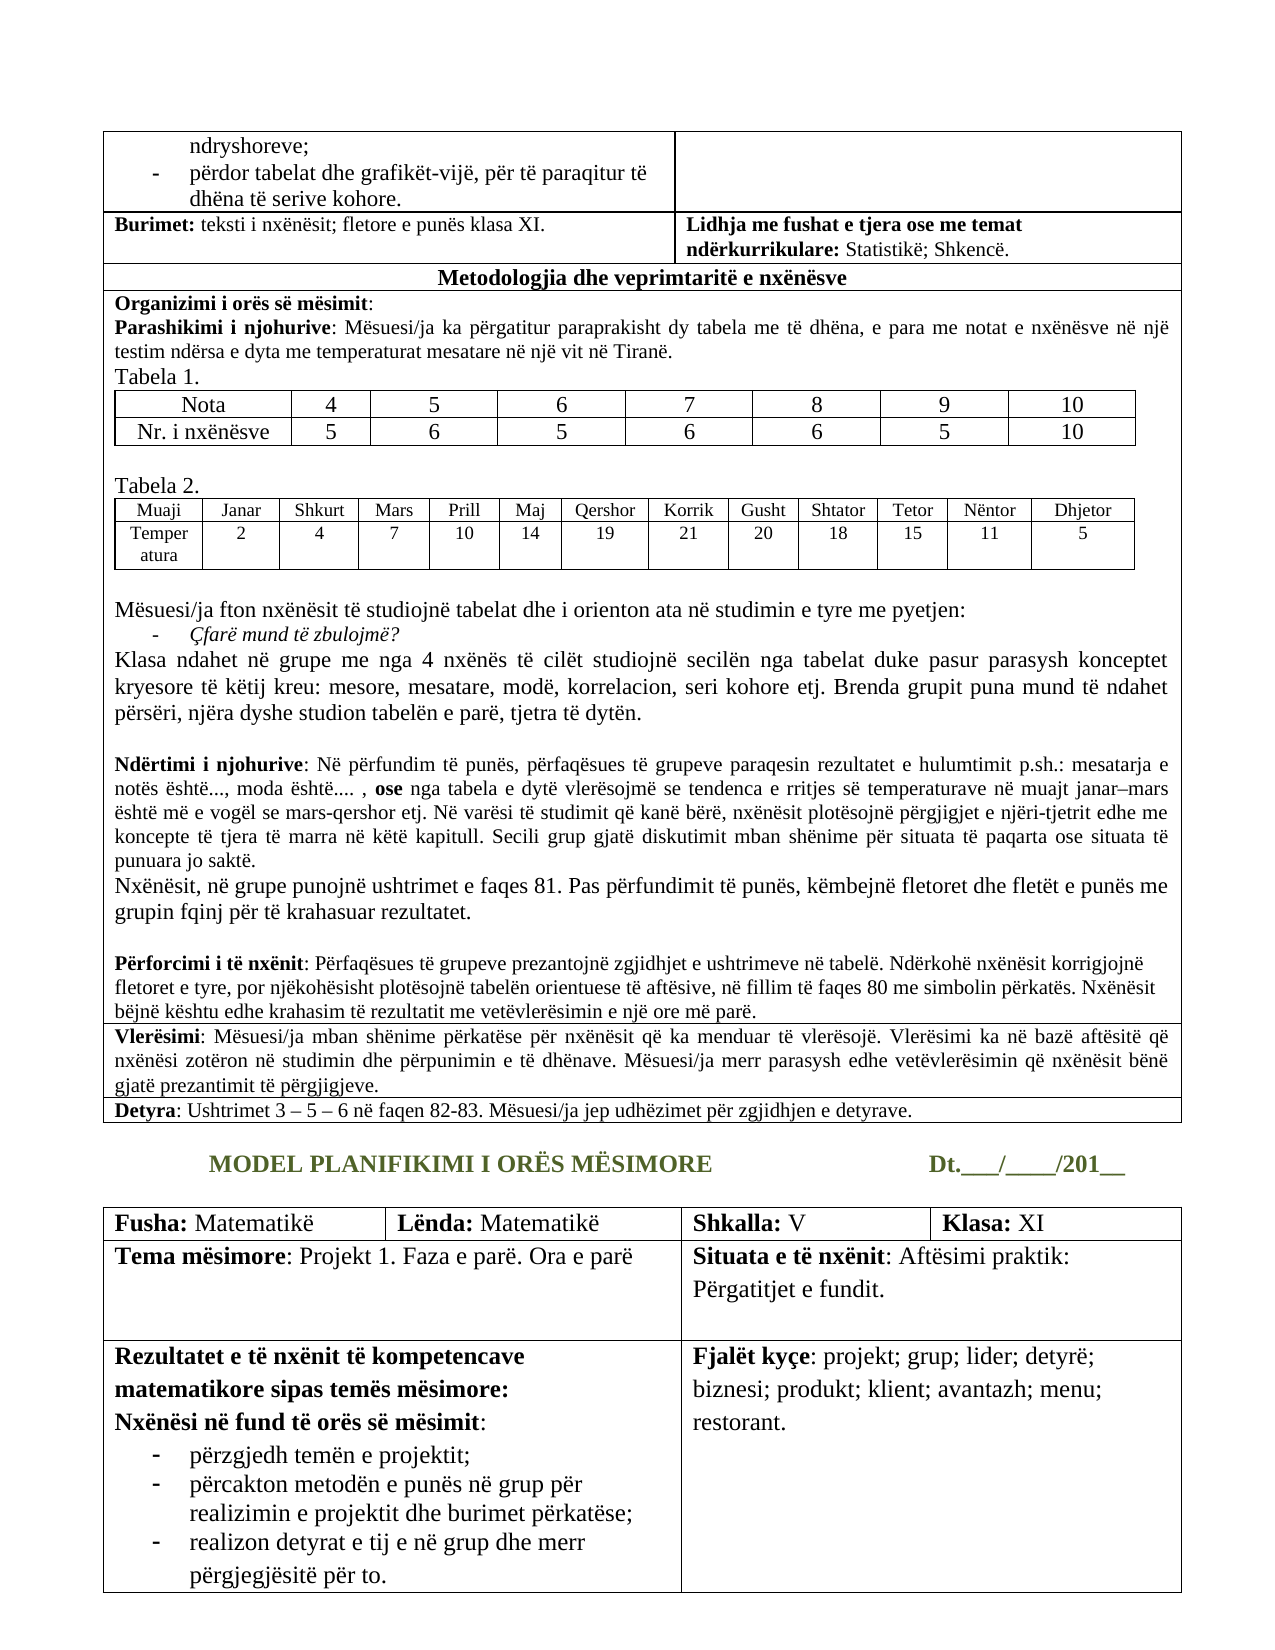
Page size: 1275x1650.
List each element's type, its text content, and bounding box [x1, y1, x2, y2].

table_cell Metodologjia dhe veprimtaritë e nxënësve [104, 264, 1181, 290]
table_cell Detyra: Ushtrimet 3 – 5 – 6 në faqen 82-83. Mësuesi/ja jep udhëzimet për zgjidhjen e detyrave. [104, 1098, 1181, 1122]
table_header Lënda: Matematikë [386, 1208, 681, 1240]
table_header Shkalla: V [682, 1208, 930, 1240]
table_cell Tema mësimore: Projekt 1. Faza e parë. Ora e parë [104, 1241, 681, 1340]
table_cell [682, 1341, 1181, 1592]
table_cell Situata e të nxënit: Aftësimi praktik: Përgatitjet e fundit. [682, 1241, 1181, 1340]
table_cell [676, 132, 1181, 211]
table_cell Lidhja me fushat e tjera ose me temat ndërkurrikulare: Statistikë; Shkencë. [676, 213, 1181, 263]
table_cell Burimet: teksti i nxënësit; fletore e punës klasa XI. [104, 213, 674, 263]
table_header Klasa: XI [931, 1208, 1181, 1240]
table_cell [104, 132, 674, 211]
text MODEL PLANIFIKIMI I ORËS MËSIMORE Dt.___/____/201__ [150, 1149, 1125, 1207]
table_cell Organizimi i orës së mësimit: Parashikimi i njohurive: Mësuesi/ja ka përgatitur paraprakisht dy tabela me të dhëna, e para me notat e nxënësve në një testim ndërsa e dyta me temperaturat mesatare në një vit në Tiranë. Tabela 1. Tabela 2. Mësuesi/ja fton nxënësit të studiojnë tabelat dhe i orienton ata në studimin e tyre me pyetjen: Çfarë mund të zbulojmë? Klasa ndahet në grupe me nga 4 nxënës të cilët studiojnë secilën nga tabelat duke pasur parasysh konceptet kryesore të këtij kreu: mesore, mesatare, modë, korrelacion, seri kohore etj. Brenda grupit puna mund të ndahet përsëri, njëra dyshe studion tabelën e parë, tjetra të dytën. Ndërtimi i njohurive: Në përfundim të punës, përfaqësues të grupeve paraqesin rezultatet e hulumtimit p.sh.: mesatarja e notës është..., moda është.... , ose nga tabela e dytë vlerësojmë se tendenca e rritjes së temperaturave në muajt janar–mars është më e vogël se mars-qershor etj. Në varësi të studimit që kanë bërë, nxënësit plotësojnë përgjigjet e njëri-tjetrit edhe me koncepte të tjera të marra në këtë kapitull. Secili grup gjatë diskutimit mban shënime për situata të paqarta ose situata të punuara jo saktë. Nxënësit, në grupe punojnë ushtrimet e faqes 81. Pas përfundimit të punës, këmbejnë fletoret dhe fletët e punës me grupin fqinj për të krahasuar rezultatet. Përforcimi i të nxënit: Përfaqësues të grupeve prezantojnë zgjidhjet e ushtrimeve në tabelë. Ndërkohë nxënësit korrigjojnë fletoret e tyre, por njëkohësisht plotësojnë tabelën orientuese të aftësive, në fillim të faqes 80 me simbolin përkatës. Nxënësit bëjnë kështu edhe krahasim të rezultatit me vetëvlerësimin e një ore më parë. [104, 291, 1181, 1023]
table_header Fusha: Matematikë [104, 1208, 385, 1240]
table_cell Vlerësimi: Mësuesi/ja mban shënime përkatëse për nxënësit që ka menduar të vlerësojë. Vlerësimi ka në bazë aftësitë që nxënësi zotëron në studimin dhe përpunimin e të dhënave. Mësuesi/ja merr parasysh edhe vetëvlerësimin që nxënësit bënë gjatë prezantimit të përgjigjeve. [104, 1024, 1181, 1097]
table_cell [104, 1341, 681, 1592]
